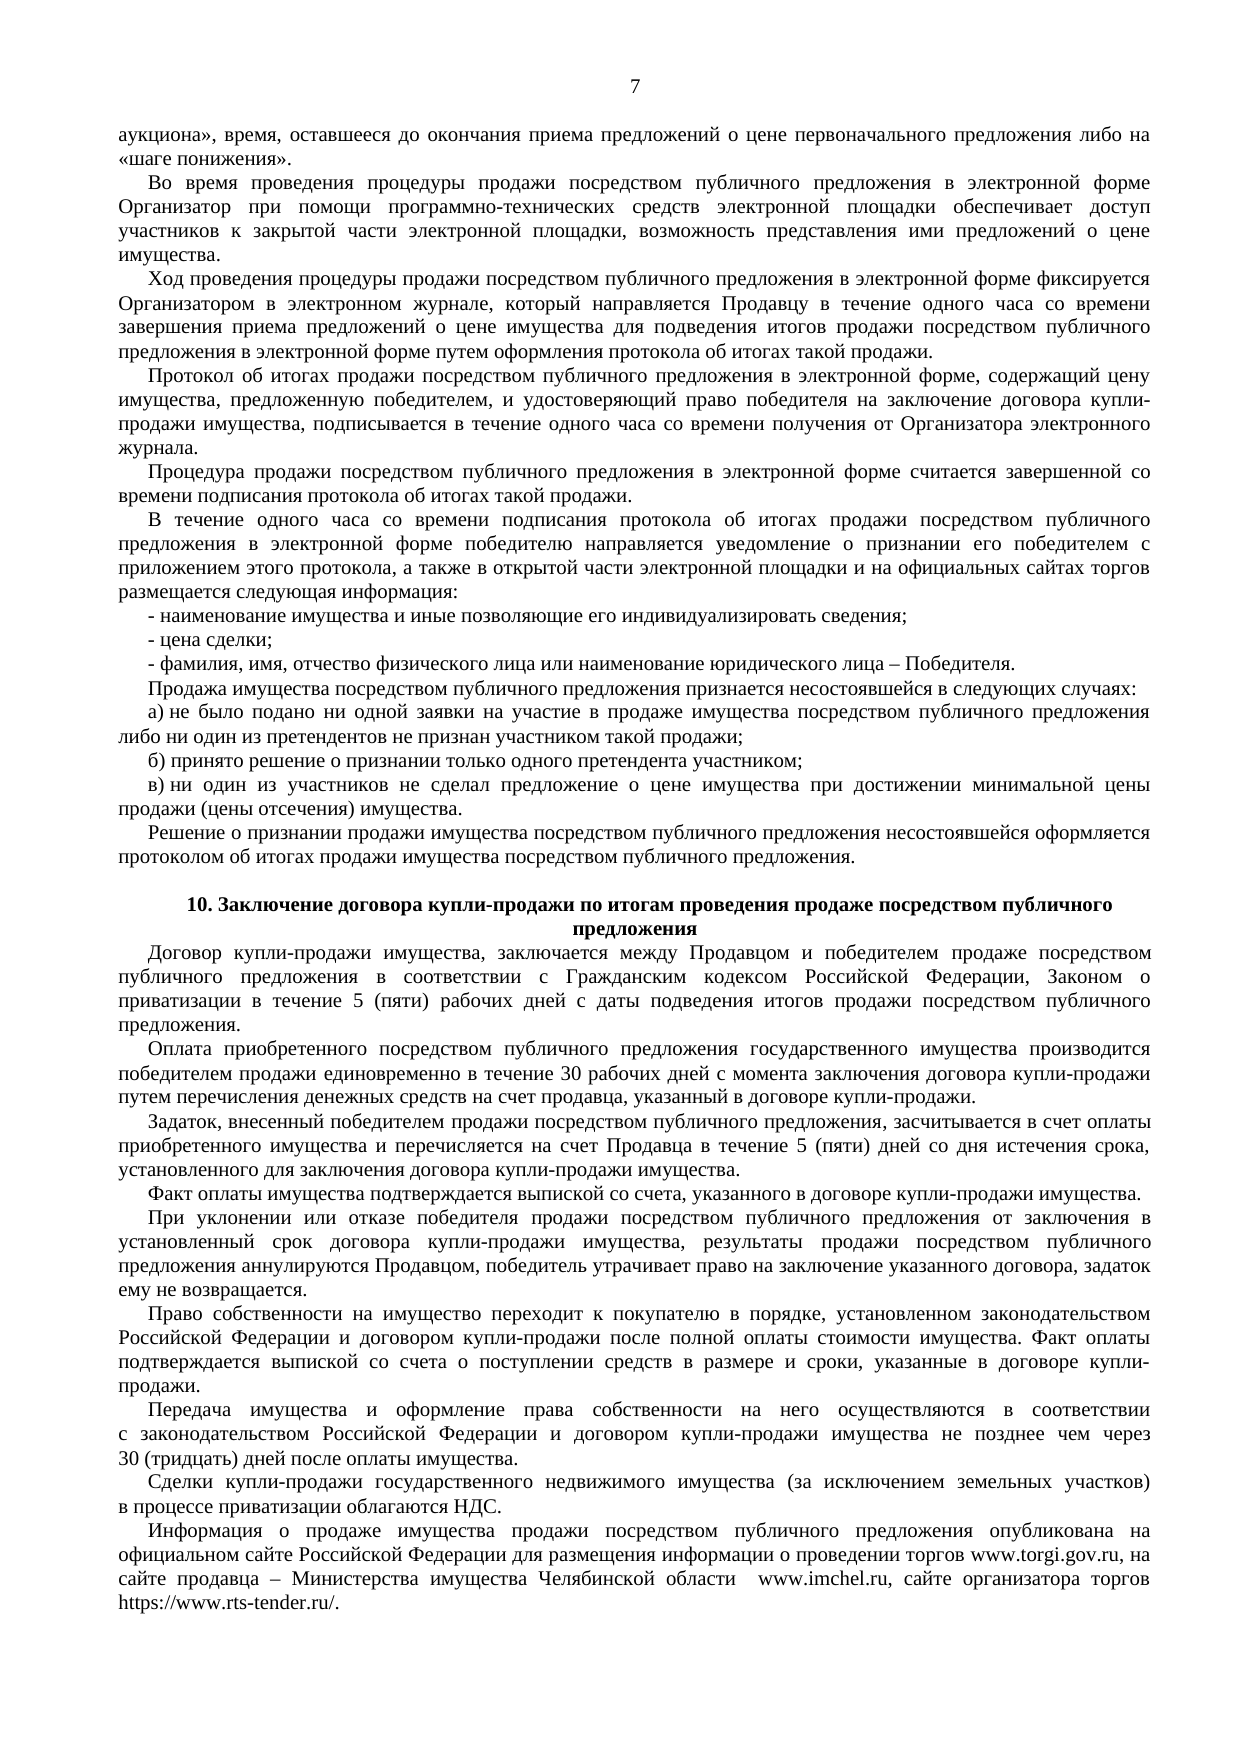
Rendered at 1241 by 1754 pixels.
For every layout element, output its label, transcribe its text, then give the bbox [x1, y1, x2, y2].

text В течение одного часа со времени подписания протокола об итогах продажи посредством публичного предложения в электронной форме победителю направляется уведомление о признании его победителем с приложением этого протокола, а также в открытой части электронной площадки и на официальных сайтах торгов размещается следующая информация: [118, 507, 1152, 603]
text Оплата приобретенного посредством публичного предложения государственного имущества производится победителем продажи единовременно в течение 30 рабочих дней с момента заключения договора купли-продажи путем перечисления денежных средств на счет продавца, указанный в договоре купли-продажи. [118, 1036, 1152, 1108]
text - наименование имущества и иные позволяющие его индивидуализировать сведения; [118, 603, 1152, 627]
text в) ни один из участников не сделал предложение о цене имущества при достижении минимальной цены продажи (цены отсечения) имущества. [118, 772, 1152, 820]
text Во время проведения процедуры продажи посредством публичного предложения в электронной форме Организатор при помощи программно-технических средств электронной площадки обеспечивает доступ участников к закрытой части электронной площадки, возможность представления ими предложений о цене имущества. [118, 170, 1152, 266]
text Задаток, внесенный победителем продажи посредством публичного предложения, засчитывается в счет оплаты приобретенного имущества и перечисляется на счет Продавца в течение 5 (пяти) дней со дня истечения срока, установленного для заключения договора купли-продажи имущества. [118, 1108, 1152, 1181]
text Протокол об итогах продажи посредством публичного предложения в электронной форме, содержащий цену имущества, предложенную победителем, и удостоверяющий право победителя на заключение договора купли-продажи имущества, подписывается в течение одного часа со времени получения от Организатора электронного журнала. [118, 363, 1152, 459]
text б) принято решение о признании только одного претендента участником; [118, 748, 1152, 772]
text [118, 122, 1152, 170]
text Информация о продаже имущества продажи посредством публичного предложения опубликована на официальном сайте Российской Федерации для размещения информации о проведении торгов www.torgi.gov.ru, на сайте продавца – Министерства имущества Челябинской области www.imchel.ru, сайте организатора торгов https://www.rts-tender.ru/. [118, 1518, 1152, 1614]
text - фамилия, имя, отчество физического лица или наименование юридического лица – Победителя. [118, 651, 1152, 675]
text Решение о признании продажи имущества посредством публичного предложения несостоявшейся оформляется протоколом об итогах продажи имущества посредством публичного предложения. [118, 820, 1152, 868]
text - цена сделки; [118, 627, 1152, 651]
text а) не было подано ни одной заявки на участие в продаже имущества посредством публичного предложения либо ни один из претендентов не признан участником такой продажи; [118, 699, 1152, 748]
text Продажа имущества посредством публичного предложения признается несостоявшейся в следующих случаях: [118, 675, 1152, 699]
text Ход проведения процедуры продажи посредством публичного предложения в электронной форме фиксируется Организатором в электронном журнале, который направляется Продавцу в течение одного часа со времени завершения приема предложений о цене имущества для подведения итогов продажи посредством публичного предложения в электронной форме путем оформления протокола об итогах такой продажи. [118, 266, 1152, 363]
text Передача имущества и оформление права собственности на него осуществляются в соответствии с законодательством Российской Федерации и договором купли-продажи имущества не позднее чем через 30 (тридцать) дней после оплаты имущества. [118, 1397, 1152, 1469]
text При уклонении или отказе победителя продажи посредством публичного предложения от заключения в установленный срок договора купли-продажи имущества, результаты продажи посредством публичного предложения аннулируются Продавцом, победитель утрачивает право на заключение указанного договора, задаток ему не возвращается. [118, 1205, 1152, 1301]
text Право собственности на имущество переходит к покупателю в порядке, установленном законодательством Российской Федерации и договором купли-продажи после полной оплаты стоимости имущества. Факт оплаты подтверждается выпиской со счета о поступлении средств в размере и сроки, указанные в договоре купли-продажи. [118, 1301, 1152, 1397]
text Договор купли-продажи имущества, заключается между Продавцом и победителем продаже посредством публичного предложения в соответствии с Гражданским кодексом Российской Федерации, Законом о приватизации в течение 5 (пяти) рабочих дней с даты подведения итогов продажи посредством публичного предложения. [118, 940, 1152, 1036]
text Сделки купли-продажи государственного недвижимого имущества (за исключением земельных участков) в процессе приватизации облагаются НДС. [118, 1469, 1152, 1518]
text Процедура продажи посредством публичного предложения в электронной форме считается завершенной со времени подписания протокола об итогах такой продажи. [118, 459, 1152, 507]
text 10. Заключение договора купли-продажи по итогам проведения продаже посредством публичного предложения [118, 892, 1152, 940]
text Факт оплаты имущества подтверждается выпиской со счета, указанного в договоре купли-продажи имущества. [118, 1181, 1152, 1205]
